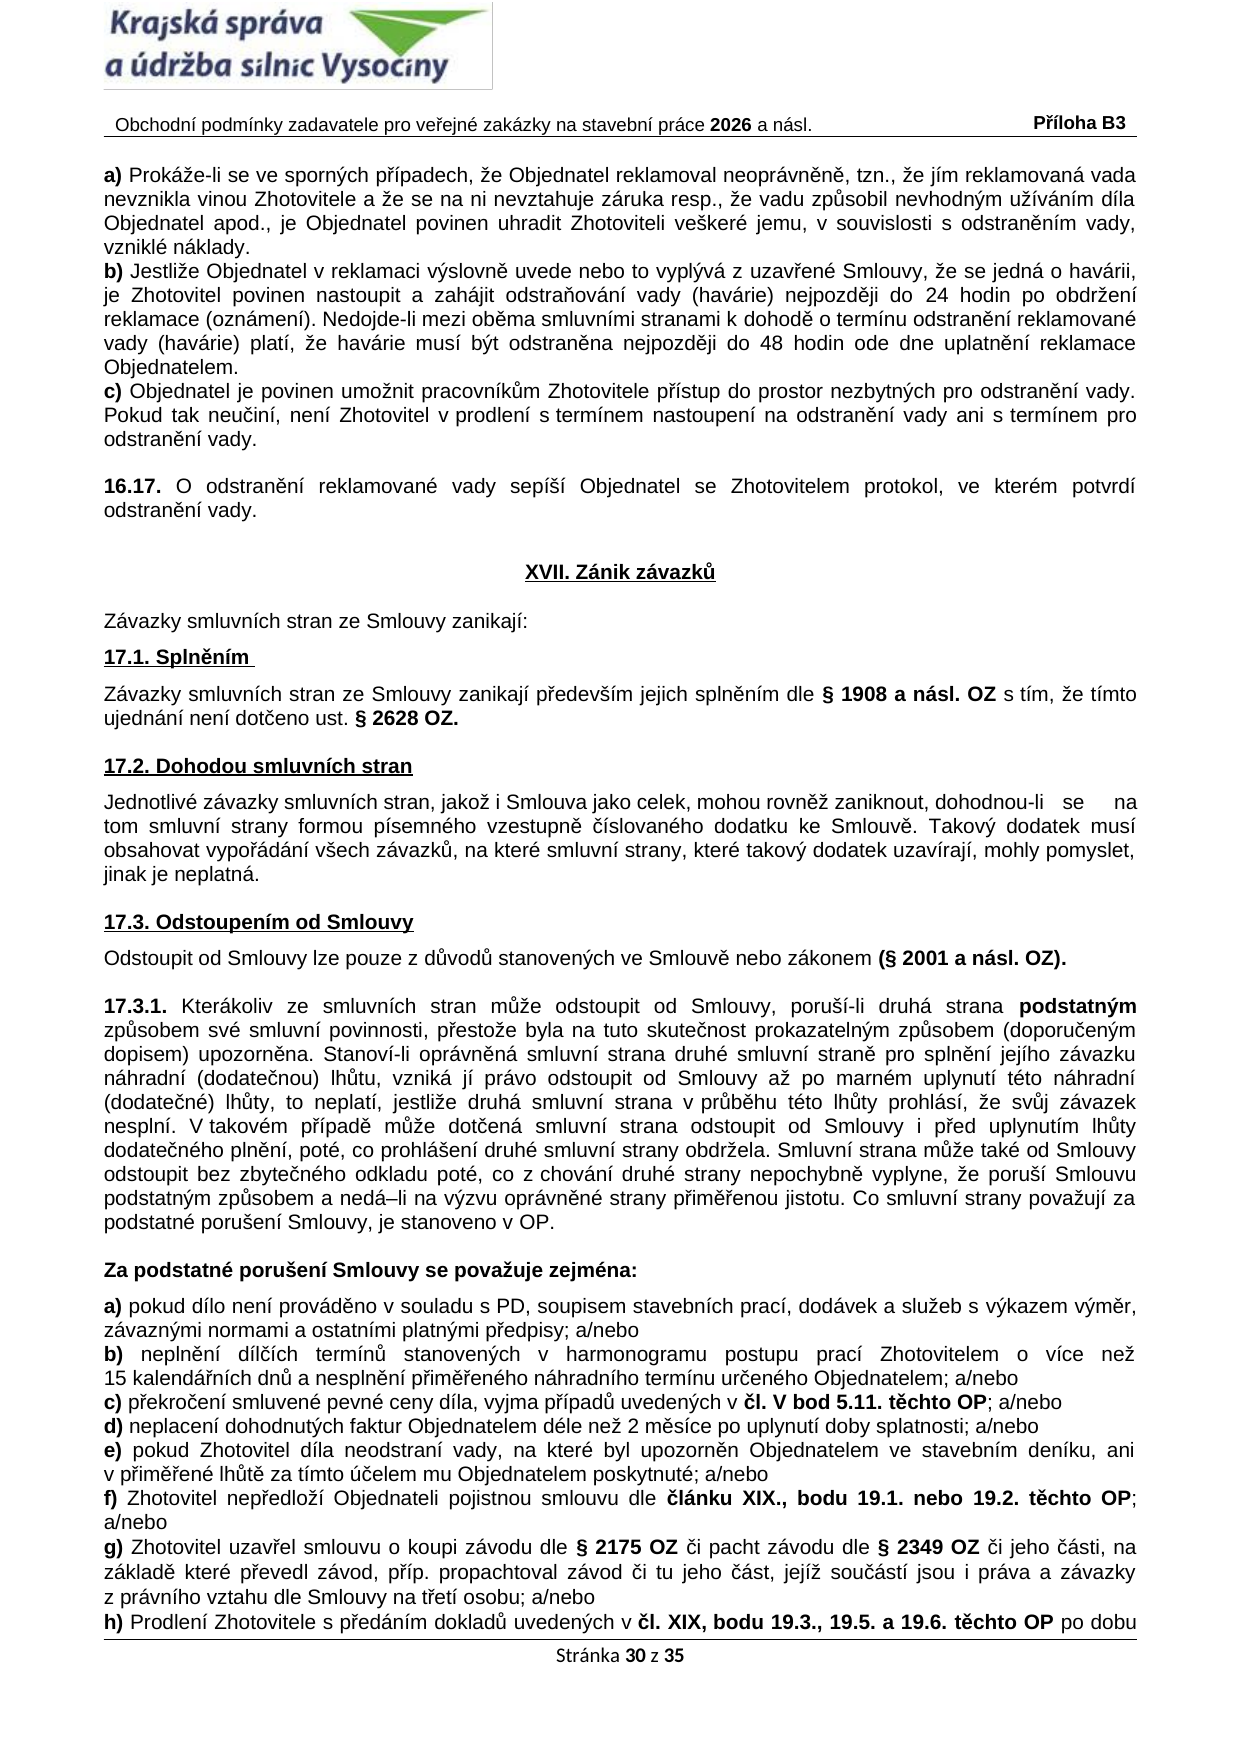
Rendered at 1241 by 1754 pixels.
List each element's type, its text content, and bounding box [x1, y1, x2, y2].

text d) neplacení dohodnutých faktur Objednatelem déle než 2 měsíce po uplynutí doby splatnosti; a/nebo [103, 1414, 1137, 1438]
text Jednotlivé závazky smluvních stran, jakož i Smlouva jako celek, mohou rovněž zaniknout, dohodnou-li se na tom smluvní strany formou písemného vzestupně číslovaného dodatku ke Smlouvě. Takový dodatek musí obsahovat vypořádání všech závazků, na které smluvní strany, které takový dodatek uzavírají, mohly pomyslet, jinak je neplatná. [103, 790, 1137, 886]
text 17.3.1. Kterákoliv ze smluvních stran může odstoupit od Smlouvy, poruší-li druhá strana podstatným způsobem své smluvní povinnosti, přestože byla na tuto skutečnost prokazatelným způsobem (doporučeným dopisem) upozorněna. Stanoví-li oprávněná smluvní strana druhé smluvní straně pro splnění jejího závazku náhradní (dodatečnou) lhůtu, vzniká jí právo odstoupit od Smlouvy až po marném uplynutí této náhradní (dodatečné) lhůty, to neplatí, jestliže druhá smluvní strana v průběhu této lhůty prohlásí, že svůj závazek nesplní. V takovém případě může dotčená smluvní strana odstoupit od Smlouvy i před uplynutím lhůty dodatečného plnění, poté, co prohlášení druhé smluvní strany obdržela. Smluvní strana může také od Smlouvy odstoupit bez zbytečného odkladu poté, co z chování druhé strany nepochybně vyplyne, že poruší Smlouvu podstatným způsobem a nedá–li na výzvu oprávněné strany přiměřenou jistotu. Co smluvní strany považují za podstatné porušení Smlouvy, je stanoveno v OP. [103, 994, 1137, 1234]
text c) překročení smluvené pevné ceny díla, vyjma případů uvedených v čl. V bod 5.11. těchto OP; a/nebo [103, 1390, 1137, 1414]
subtitle XVII. Zánik závazků [103, 560, 1137, 584]
text 17.2. Dohodou smluvních stran [103, 753, 1137, 777]
text Za podstatné porušení Smlouvy se považuje zejména: [103, 1258, 1137, 1282]
text g) Zhotovitel uzavřel smlouvu o koupi závodu dle § 2175 OZ či pacht závodu dle § 2349 OZ či jeho části, na základě které převedl závod, příp. propachtoval závod či tu jeho část, jejíž součástí jsou i práva a závazky z právního vztahu dle Smlouvy na třetí osobu; a/nebo [103, 1534, 1137, 1609]
text b) neplnění dílčích termínů stanovených v harmonogramu postupu prací Zhotovitelem o více než 15 kalendářních dnů a nesplnění přiměřeného náhradního termínu určeného Objednatelem; a/nebo [103, 1342, 1137, 1390]
text Odstoupit od Smlouvy lze pouze z důvodů stanovených ve Smlouvě nebo zákonem (§ 2001 a násl. OZ). [103, 946, 1137, 970]
text a) Prokáže-li se ve sporných případech, že Objednatel reklamoval neoprávněně, tzn., že jím reklamovaná vada nevznikla vinou Zhotovitele a že se na ni nevztahuje záruka resp., že vadu způsobil nevhodným užíváním díla Objednatel apod., je Objednatel povinen uhradit Zhotoviteli veškeré jemu, v souvislosti s odstraněním vady, vzniklé náklady. [103, 163, 1137, 259]
text 17.3. Odstoupením od Smlouvy [103, 910, 1137, 934]
picture [103, 2, 494, 91]
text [103, 1609, 1137, 1634]
text f) Zhotovitel nepředloží Objednateli pojistnou smlouvu dle článku XIX., bodu 19.1. nebo 19.2. těchto OP; a/nebo [103, 1486, 1137, 1534]
text 17.1. Splněním [103, 645, 1137, 669]
text b) Jestliže Objednatel v reklamaci výslovně uvede nebo to vyplývá z uzavřené Smlouvy, že se jedná o havárii, je Zhotovitel povinen nastoupit a zahájit odstraňování vady (havárie) nejpozději do 24 hodin po obdržení reklamace (oznámení). Nedojde-li mezi oběma smluvními stranami k dohodě o termínu odstranění reklamované vady (havárie) platí, že havárie musí být odstraněna nejpozději do 48 hodin ode dne uplatnění reklamace Objednatelem. [103, 259, 1137, 378]
text Závazky smluvních stran ze Smlouvy zanikají především jejich splněním dle § 1908 a násl. OZ s tím, že tímto ujednání není dotčeno ust. § 2628 OZ. [103, 682, 1137, 729]
text Závazky smluvních stran ze Smlouvy zanikají: [103, 609, 1137, 633]
text a) pokud dílo není prováděno v souladu s PD, soupisem stavebních prací, dodávek a služeb s výkazem výměr, závaznými normami a ostatními platnými předpisy; a/nebo [103, 1294, 1137, 1342]
text e) pokud Zhotovitel díla neodstraní vady, na které byl upozorněn Objednatelem ve stavebním deníku, ani v přiměřené lhůtě za tímto účelem mu Objednatelem poskytnuté; a/nebo [103, 1438, 1137, 1486]
text 16.17. O odstranění reklamované vady sepíší Objednatel se Zhotovitelem protokol, ve kterém potvrdí odstranění vady. [103, 474, 1137, 522]
text c) Objednatel je povinen umožnit pracovníkům Zhotovitele přístup do prostor nezbytných pro odstranění vady. Pokud tak neučiní, není Zhotovitel v prodlení s termínem nastoupení na odstranění vady ani s termínem pro odstranění vady. [103, 378, 1137, 450]
